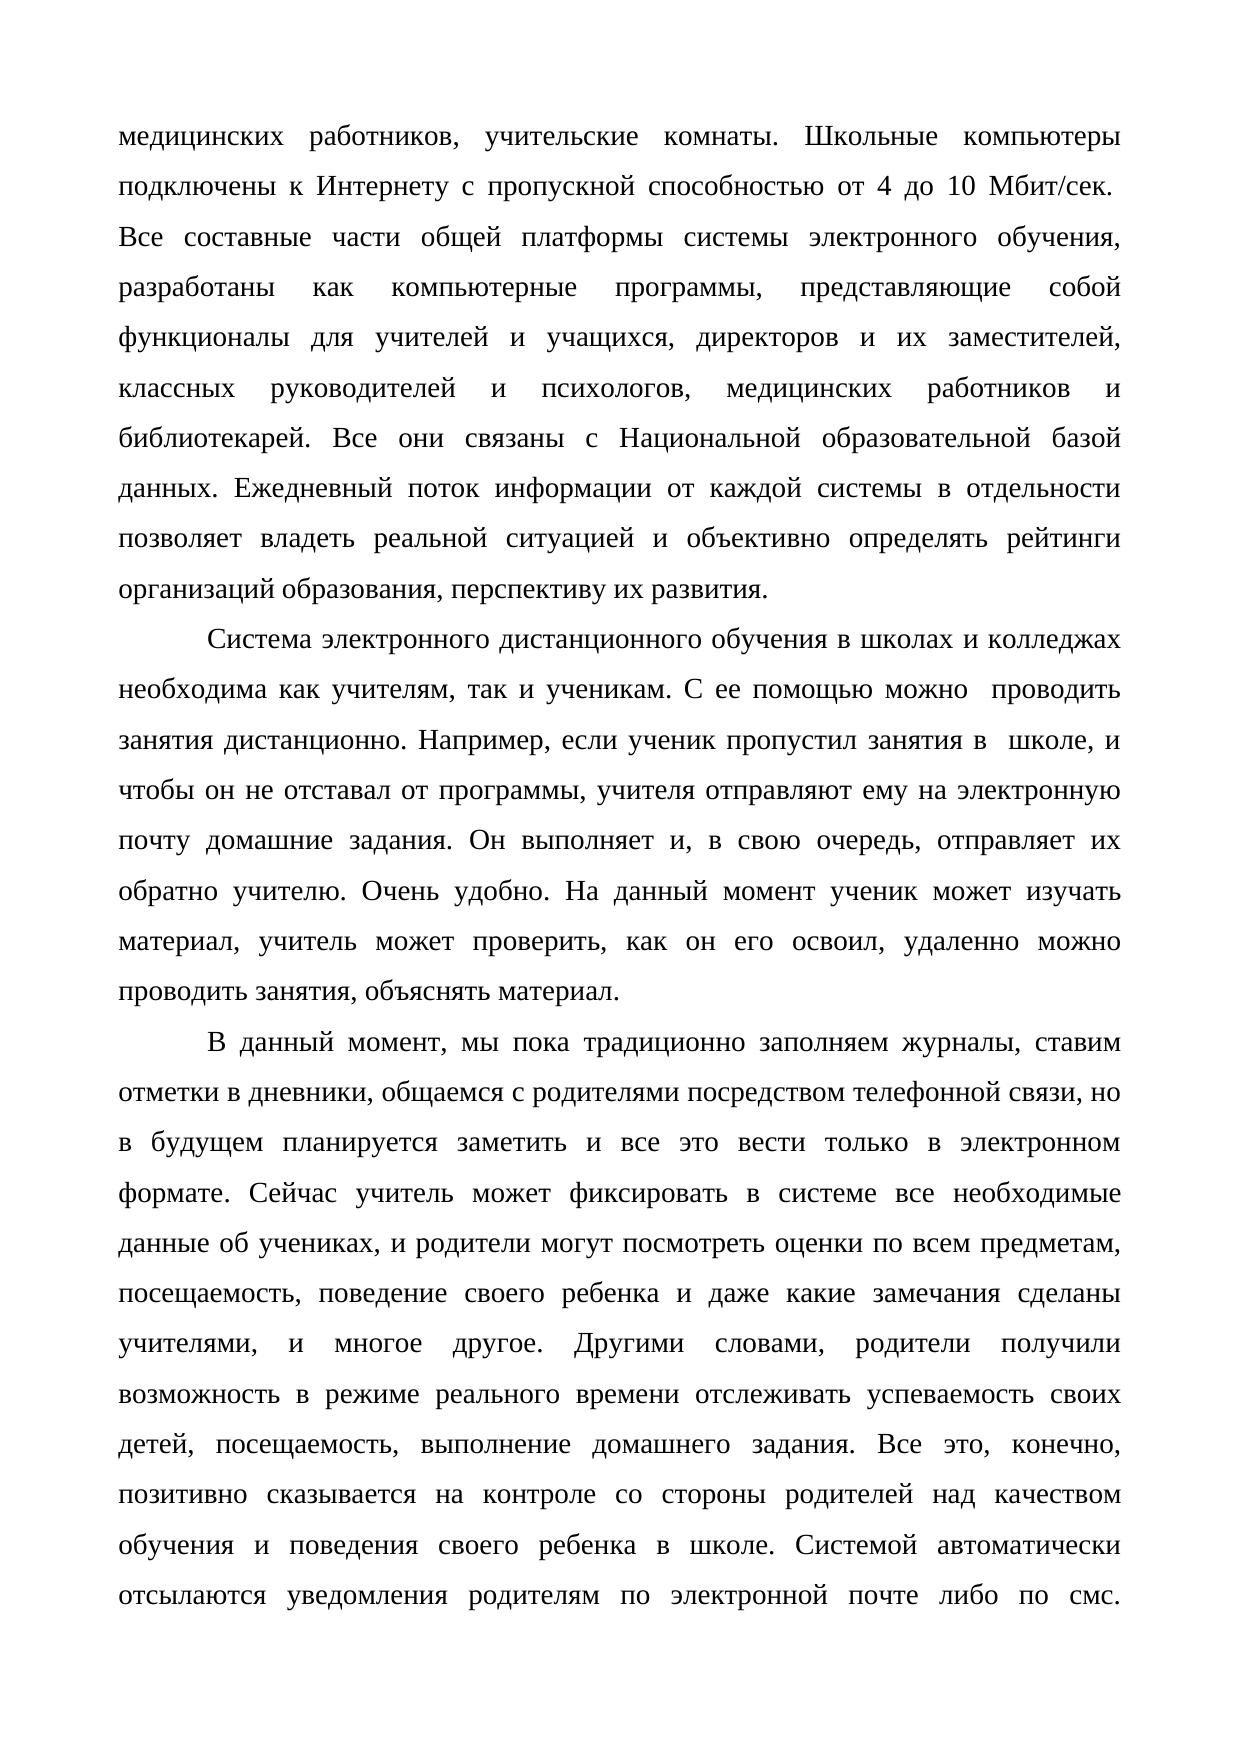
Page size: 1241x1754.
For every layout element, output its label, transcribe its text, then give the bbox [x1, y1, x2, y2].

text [118, 118, 1122, 604]
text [118, 1024, 1122, 1611]
text Система электронного дистанционного обучения в школах и колледжах необходима как учителям, так и ученикам. С ее помощью можно проводить занятия дистанционно. Например, если ученик пропустил занятия в школе, и чтобы он не отставал от программы, учителя отправляют ему на электронную почту домашние задания. Он выполняет и, в свою очередь, отправляет их обратно учителю. Очень удобно. На данный момент ученик может изучать материал, учитель может проверить, как он его освоил, удаленно можно проводить занятия, объяснять материал. [118, 621, 1122, 1007]
